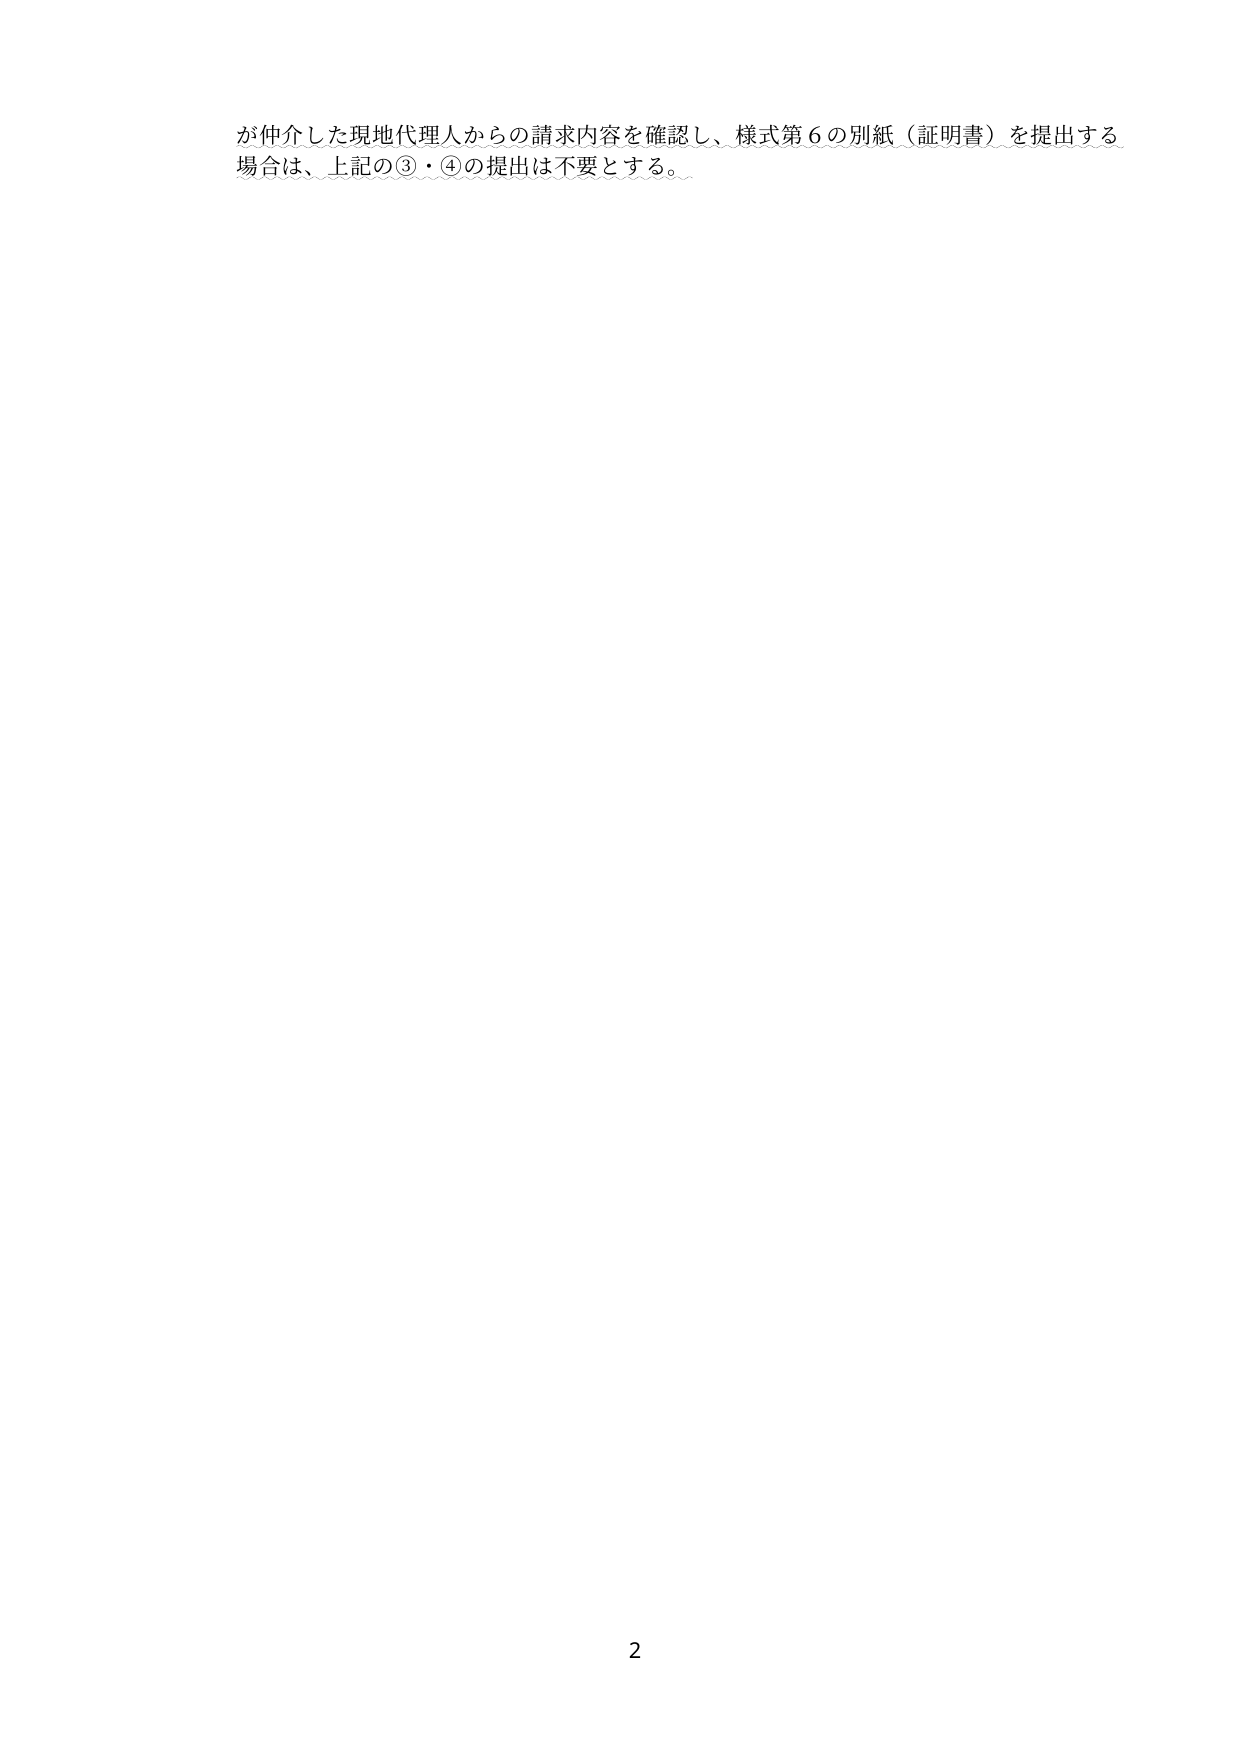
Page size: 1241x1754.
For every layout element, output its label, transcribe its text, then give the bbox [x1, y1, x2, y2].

text が仲介した現地代理人からの請求内容を確認し、様式第６の別紙（証明書）を提出する場合は、上記の③・④の提出は不要とする。 [236, 146, 1122, 181]
text が仲介した現地代理人からの請求内容を確認し、様式第６の別紙（証明書）を提出する場合は、上記の③・④の提出は不要とする。 [236, 118, 1122, 147]
